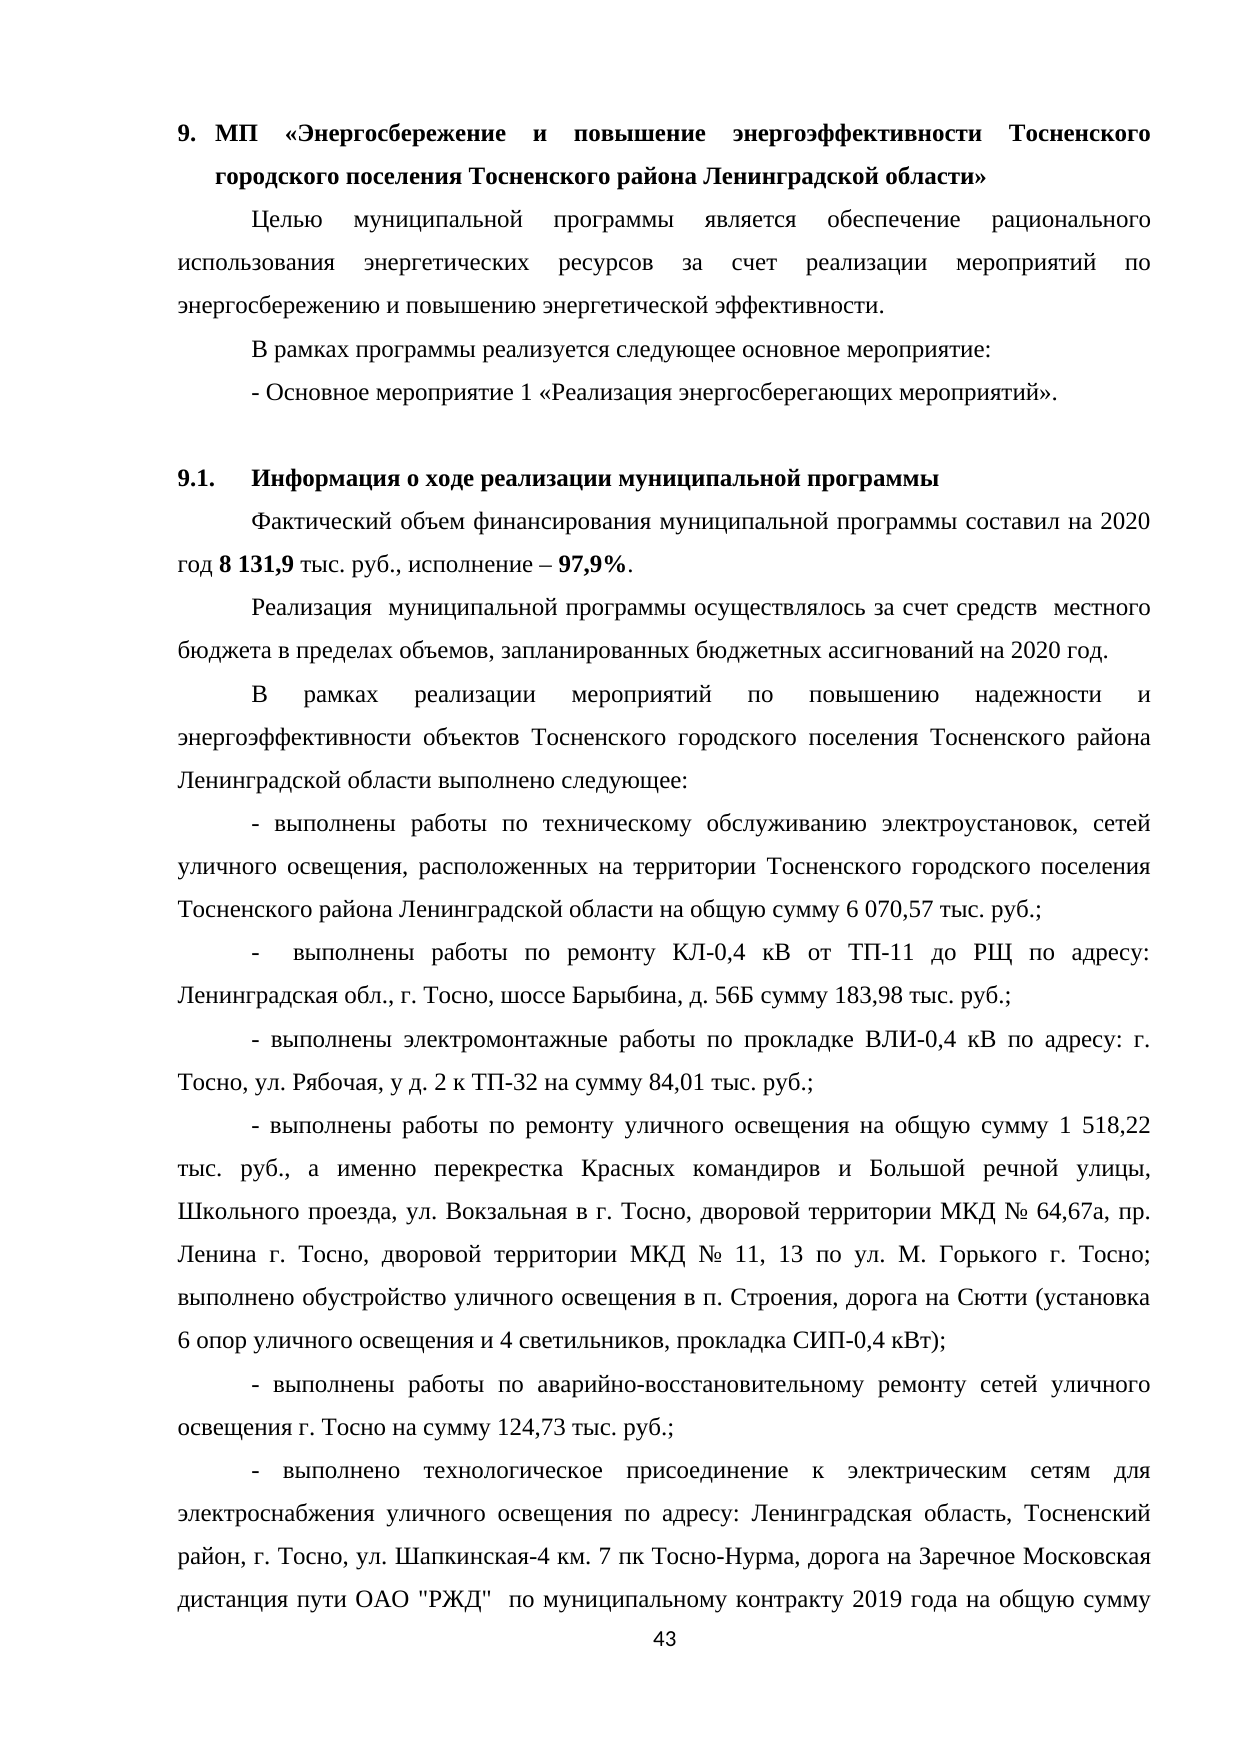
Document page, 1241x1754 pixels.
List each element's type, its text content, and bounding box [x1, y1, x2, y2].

text - выполнены работы по ремонту уличного освещения на общую сумму 1 518,22 тыс. руб., а именно перекрестка Красных командиров и Большой речной улицы, Школьного проезда, ул. Вокзальная в г. Тосно, дворовой территории МКД № 64,67а, пр. Ленина г. Тосно, дворовой территории МКД № 11, 13 по ул. М. Горького г. Тосно; выполнено обустройство уличного освещения в п. Строения, дорога на Сютти (установка 6 опор уличного освещения и 4 светильников, прокладка СИП-0,4 кВт); [177, 1110, 1152, 1354]
text - выполнены работы по техническому обслуживанию электроустановок, сетей уличного освещения, расположенных на территории Тосненского городского поселения Тосненского района Ленинградской области на общую сумму 6 070,57 тыс. руб.; [177, 808, 1152, 923]
text - выполнены работы по аварийно-восстановительному ремонту сетей уличного освещения г. Тосно на сумму 124,73 тыс. руб.; [177, 1369, 1152, 1441]
text В рамках программы реализуется следующее основное мероприятие: [177, 334, 1152, 362]
text - выполнены электромонтажные работы по прокладке ВЛИ-0,4 кВ по адресу: г. Тосно, ул. Рябочая, у д. 2 к ТП-32 на сумму 84,01 тыс. руб.; [177, 1024, 1152, 1096]
text - выполнены работы по ремонту КЛ-0,4 кВ от ТП-11 до РЩ по адресу: Ленинградская обл., г. Тосно, шоссе Барыбина, д. 56Б сумму 183,98 тыс. руб.; [177, 937, 1152, 1009]
text В рамках реализации мероприятий по повышению надежности и энергоэффективности объектов Тосненского городского поселения Тосненского района Ленинградской области выполнено следующее: [177, 679, 1152, 794]
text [177, 1455, 1152, 1613]
text - Основное мероприятие 1 «Реализация энергосберегающих мероприятий». [177, 377, 1152, 406]
text Целью муниципальной программы является обеспечение рационального использования энергетических ресурсов за счет реализации мероприятий по энергосбережению и повышению энергетической эффективности. [177, 204, 1152, 319]
list Информация о ходе реализации муниципальной программы [177, 463, 1152, 492]
list МП «Энергосбережение и повышение энергоэффективности Тосненского городского поселения Тосненского района Ленинградской области» [177, 118, 1152, 190]
text Реализация муниципальной программы осуществлялось за счет средств местного бюджета в пределах объемов, запланированных бюджетных ассигнований на 2020 год. [177, 592, 1152, 664]
text Фактический объем финансирования муниципальной программы составил на 2020 год 8 131,9 тыс. руб., исполнение – 97,9%. [177, 506, 1152, 578]
